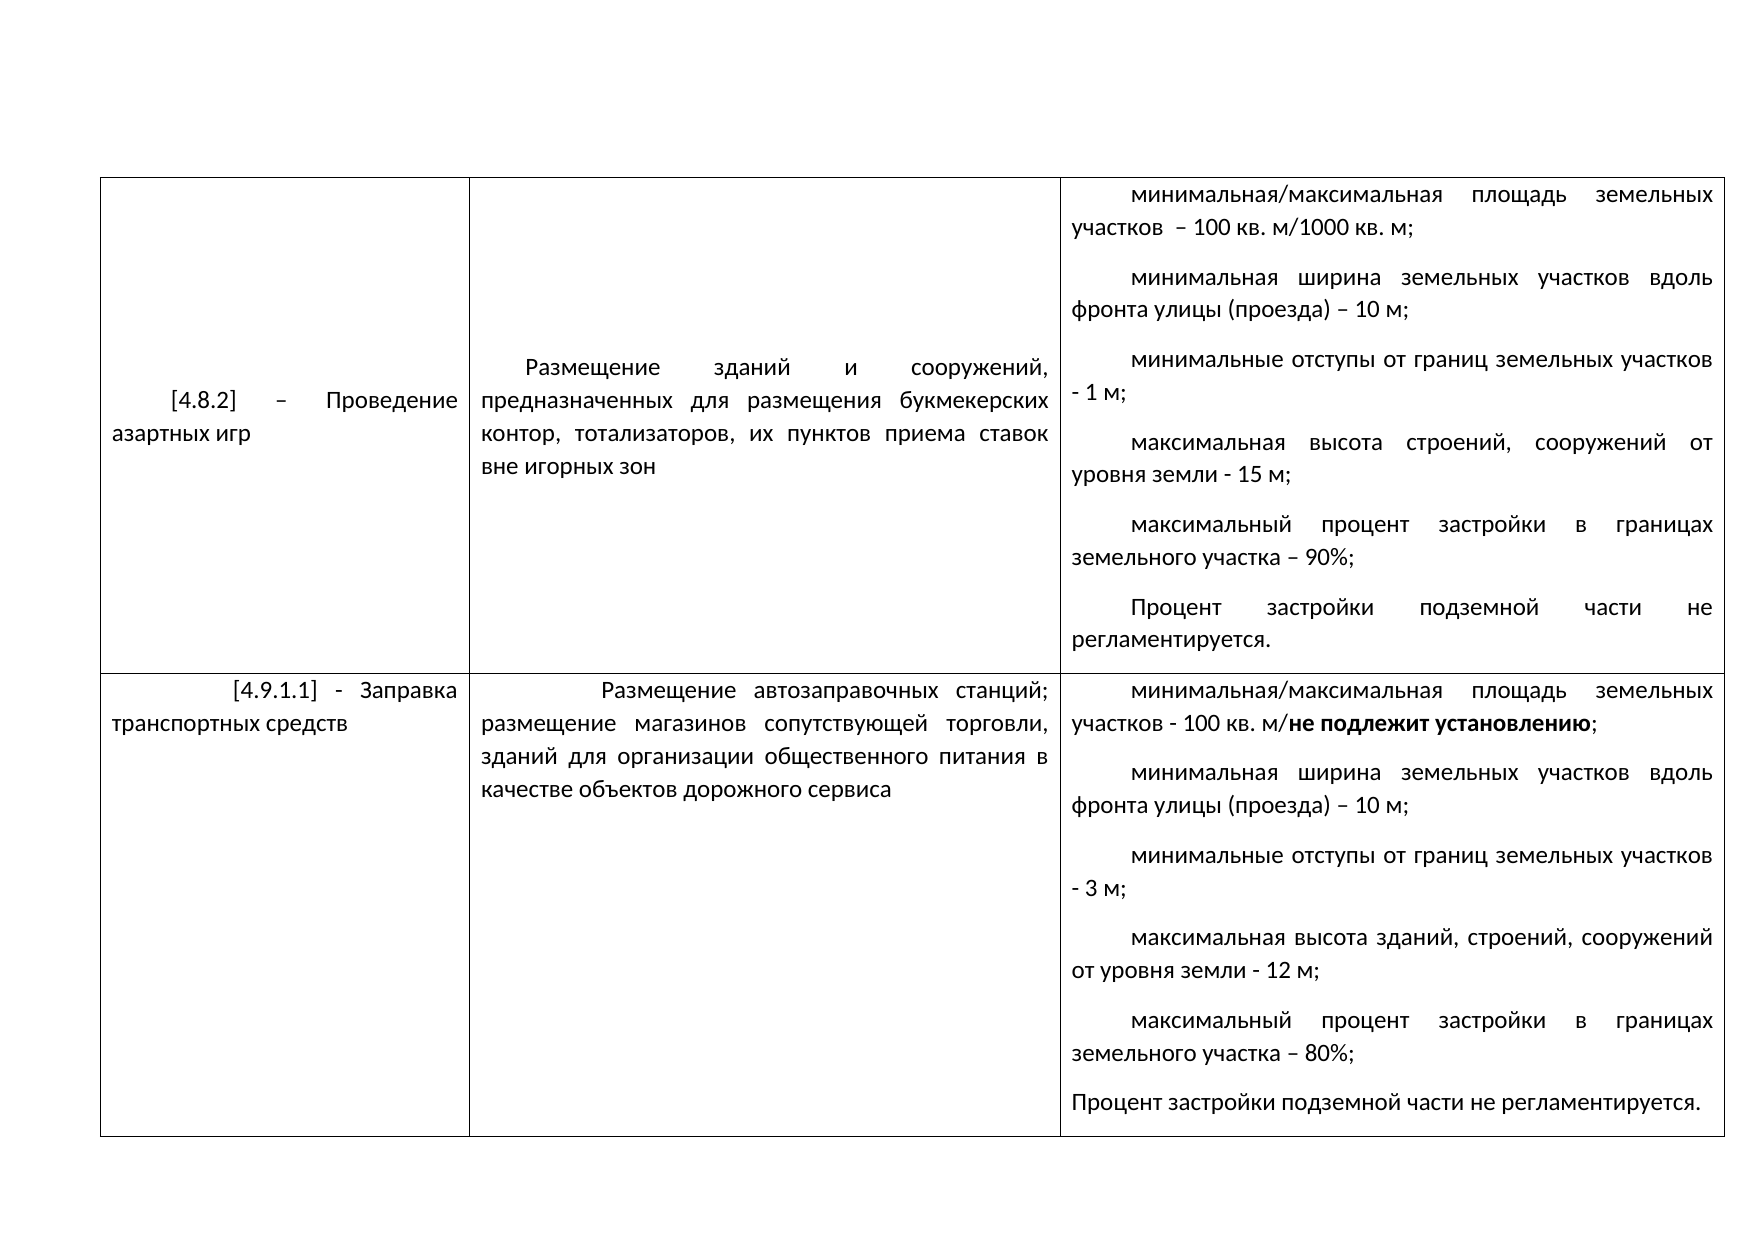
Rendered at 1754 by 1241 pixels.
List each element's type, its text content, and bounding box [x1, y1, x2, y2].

table_cell Размещение зданий и сооружений, предназначенных для размещения букмекерских контор, тотализаторов, их пунктов приема ставок вне игорных зон [470, 178, 1060, 673]
table_cell минимальная/максимальная площадь земельных участков - 100 кв. м/не подлежит установлению; минимальная ширина земельных участков вдоль фронта улицы (проезда) – 10 м; минимальные отступы от границ земельных участков - 3 м; максимальная высота зданий, строений, сооружений от уровня земли - 12 м; максимальный процент застройки в границах земельного участка – 80%; Процент застройки подземной части не регламентируется. [1061, 674, 1724, 1136]
table_cell Размещение автозаправочных станций; размещение магазинов сопутствующей торговли, зданий для организации общественного питания в качестве объектов дорожного сервиса [470, 674, 1060, 1136]
table_cell [4.8.2] – Проведение азартных игр [101, 178, 469, 673]
table_cell [4.9.1.1] - Заправка транспортных средств [101, 674, 469, 1136]
table_cell минимальная/максимальная площадь земельных участков – 100 кв. м/1000 кв. м; минимальная ширина земельных участков вдоль фронта улицы (проезда) – 10 м; минимальные отступы от границ земельных участков - 1 м; максимальная высота строений, сооружений от уровня земли - 15 м; максимальный процент застройки в границах земельного участка – 90%; Процент застройки подземной части не регламентируется. [1061, 178, 1724, 673]
